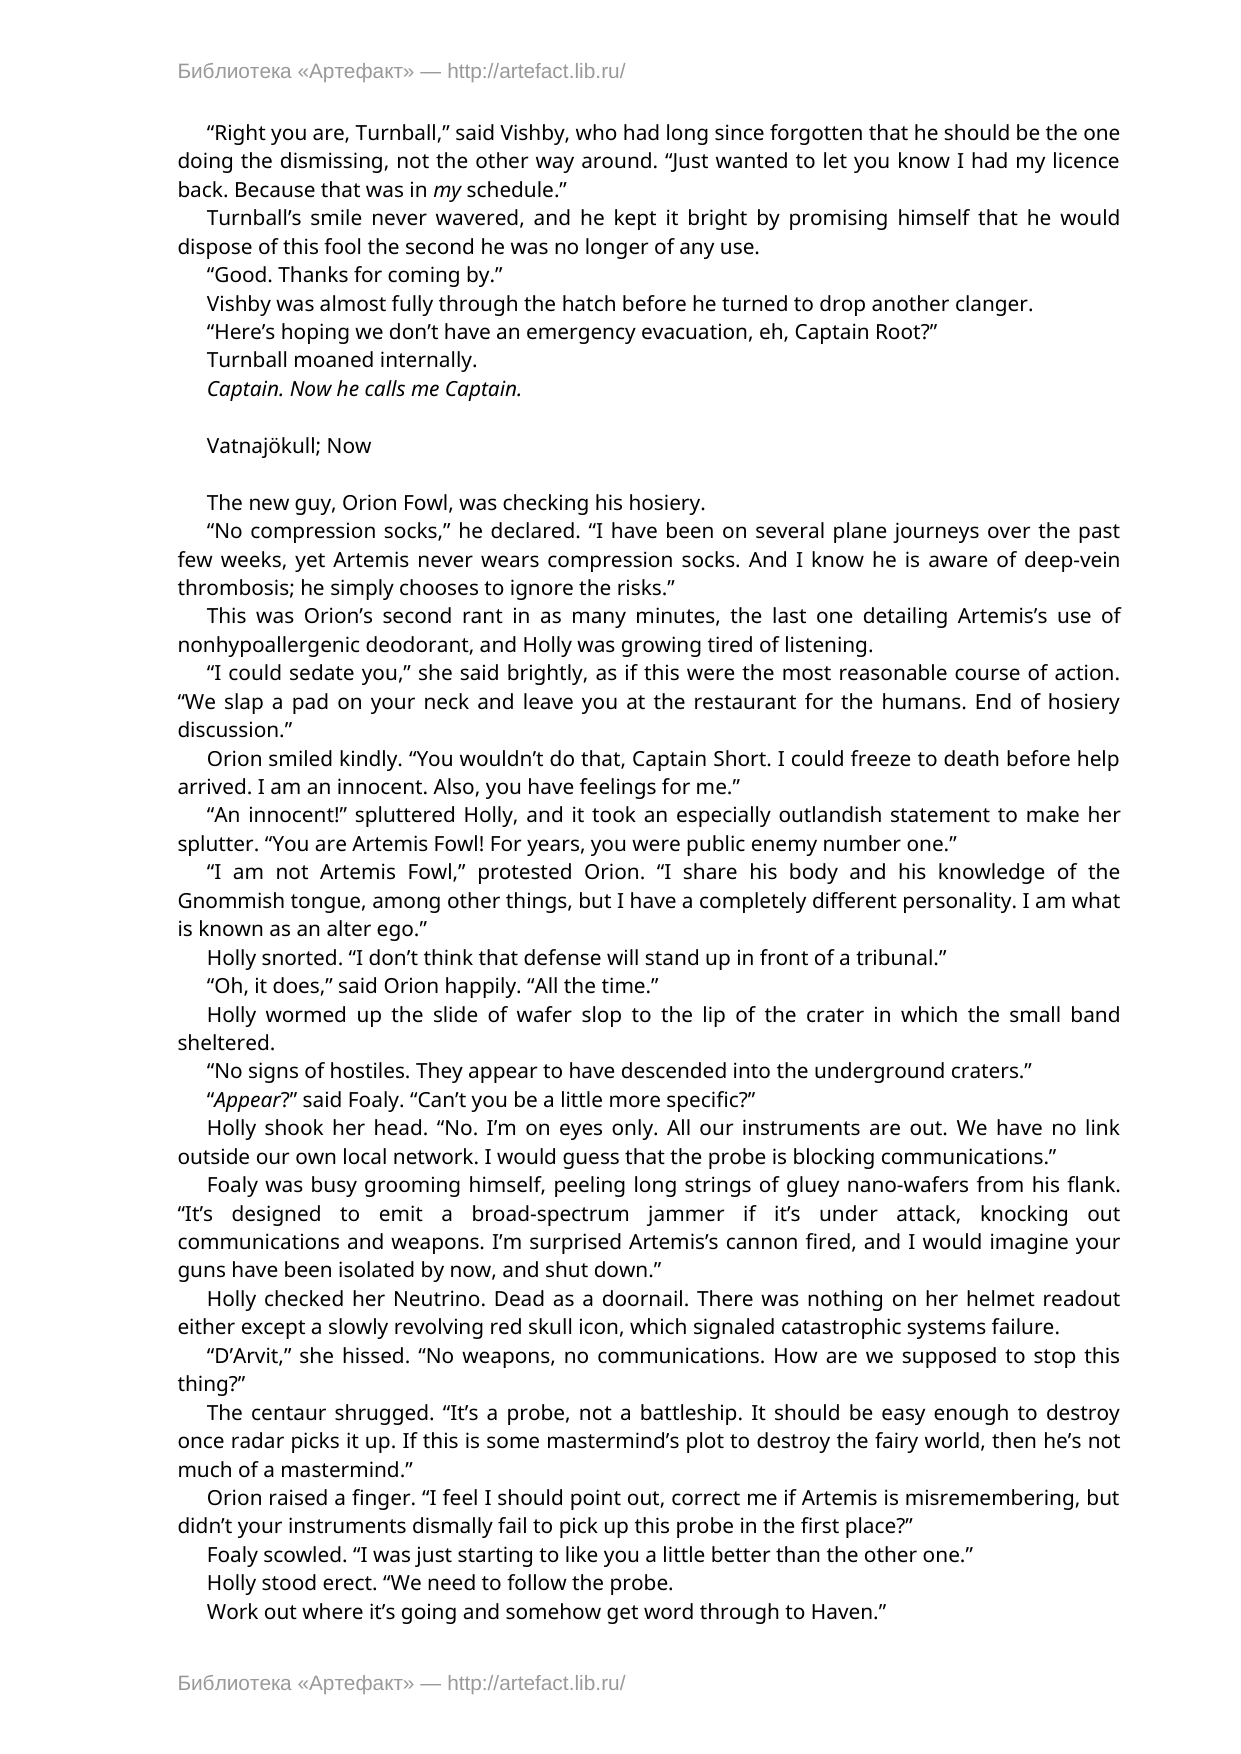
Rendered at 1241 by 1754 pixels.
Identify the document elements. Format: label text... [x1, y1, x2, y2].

text “Appear?” said Foaly. “Can’t you be a little more specific?” [177, 1085, 1122, 1113]
text “I am not Artemis Fowl,” protested Orion. “I share his body and his knowledge of the Gnommish tongue, among other things, but I have a completely different personality. I am what is known as an alter ego.” [177, 857, 1122, 943]
text “D’Arvit,” she hissed. “No weapons, no communications. How are we supposed to stop this thing?” [177, 1341, 1122, 1398]
text Vatnajökull; Now [177, 431, 1122, 459]
text “Oh, it does,” said Orion happily. “All the time.” [177, 971, 1122, 1000]
text Holly stood erect. “We need to follow the probe. [177, 1568, 1122, 1597]
text Holly wormed up the slide of wafer slop to the lip of the crater in which the small band sheltered. [177, 1000, 1122, 1057]
text “Right you are, Turnball,” said Vishby, who had long since forgotten that he should be the one doing the dismissing, not the other way around. “Just wanted to let you know I had my licence back. Because that was in my schedule.” [177, 118, 1122, 203]
text “An innocent!” spluttered Holly, and it took an especially outlandish statement to make her splutter. “You are Artemis Fowl! For years, you were public enemy number one.” [177, 801, 1122, 857]
text Holly checked her Neutrino. Dead as a doornail. There was nothing on her helmet readout either except a slowly revolving red skull icon, which signaled catastrophic systems failure. [177, 1284, 1122, 1341]
text Foaly was busy grooming himself, peeling long strings of gluey nano-wafers from his flank. “It’s designed to emit a broad-spectrum jammer if it’s under attack, knocking out communications and weapons. I’m surprised Artemis’s cannon fired, and I would imagine your guns have been isolated by now, and shut down.” [177, 1170, 1122, 1284]
text “No compression socks,” he declared. “I have been on several plane journeys over the past few weeks, yet Artemis never wears compression socks. And I know he is aware of deep-vein thrombosis; he simply chooses to ignore the risks.” [177, 516, 1122, 602]
text Captain. Now he calls me Captain. [177, 374, 1122, 402]
text “Here’s hoping we don’t have an emergency evacuation, eh, Captain Root?” [177, 317, 1122, 346]
text This was Orion’s second rant in as many minutes, the last one detailing Artemis’s use of nonhypoallergenic deodorant, and Holly was growing tired of listening. [177, 602, 1122, 658]
text Orion raised a finger. “I feel I should point out, correct me if Artemis is misremembering, but didn’t your instruments dismally fail to pick up this probe in the first place?” [177, 1483, 1122, 1540]
text “Good. Thanks for coming by.” [177, 260, 1122, 289]
text Turnball’s smile never wavered, and he kept it bright by promising himself that he would dispose of this fool the second he was no longer of any use. [177, 203, 1122, 260]
text The centaur shrugged. “It’s a probe, not a battleship. It should be easy enough to destroy once radar picks it up. If this is some mastermind’s plot to destroy the fairy world, then he’s not much of a mastermind.” [177, 1398, 1122, 1483]
text Turnball moaned internally. [177, 346, 1122, 374]
text Vishby was almost fully through the hatch before he turned to drop another clanger. [177, 289, 1122, 317]
text Orion smiled kindly. “You wouldn’t do that, Captain Short. I could freeze to death before help arrived. I am an innocent. Also, you have feelings for me.” [177, 744, 1122, 801]
text Holly snorted. “I don’t think that defense will stand up in front of a tribunal.” [177, 943, 1122, 971]
text Work out where it’s going and somehow get word through to Haven.” [177, 1597, 1122, 1625]
text Holly shook her head. “No. I’m on eyes only. All our instruments are out. We have no link outside our own local network. I would guess that the probe is blocking communications.” [177, 1113, 1122, 1170]
text Foaly scowled. “I was just starting to like you a little better than the other one.” [177, 1540, 1122, 1568]
text “I could sedate you,” she said brightly, as if this were the most reasonable course of action. “We slap a pad on your neck and leave you at the restaurant for the humans. End of hosiery discussion.” [177, 658, 1122, 744]
text The new guy, Orion Fowl, was checking his hosiery. [177, 488, 1122, 516]
text “No signs of hostiles. They appear to have descended into the underground craters.” [177, 1057, 1122, 1085]
